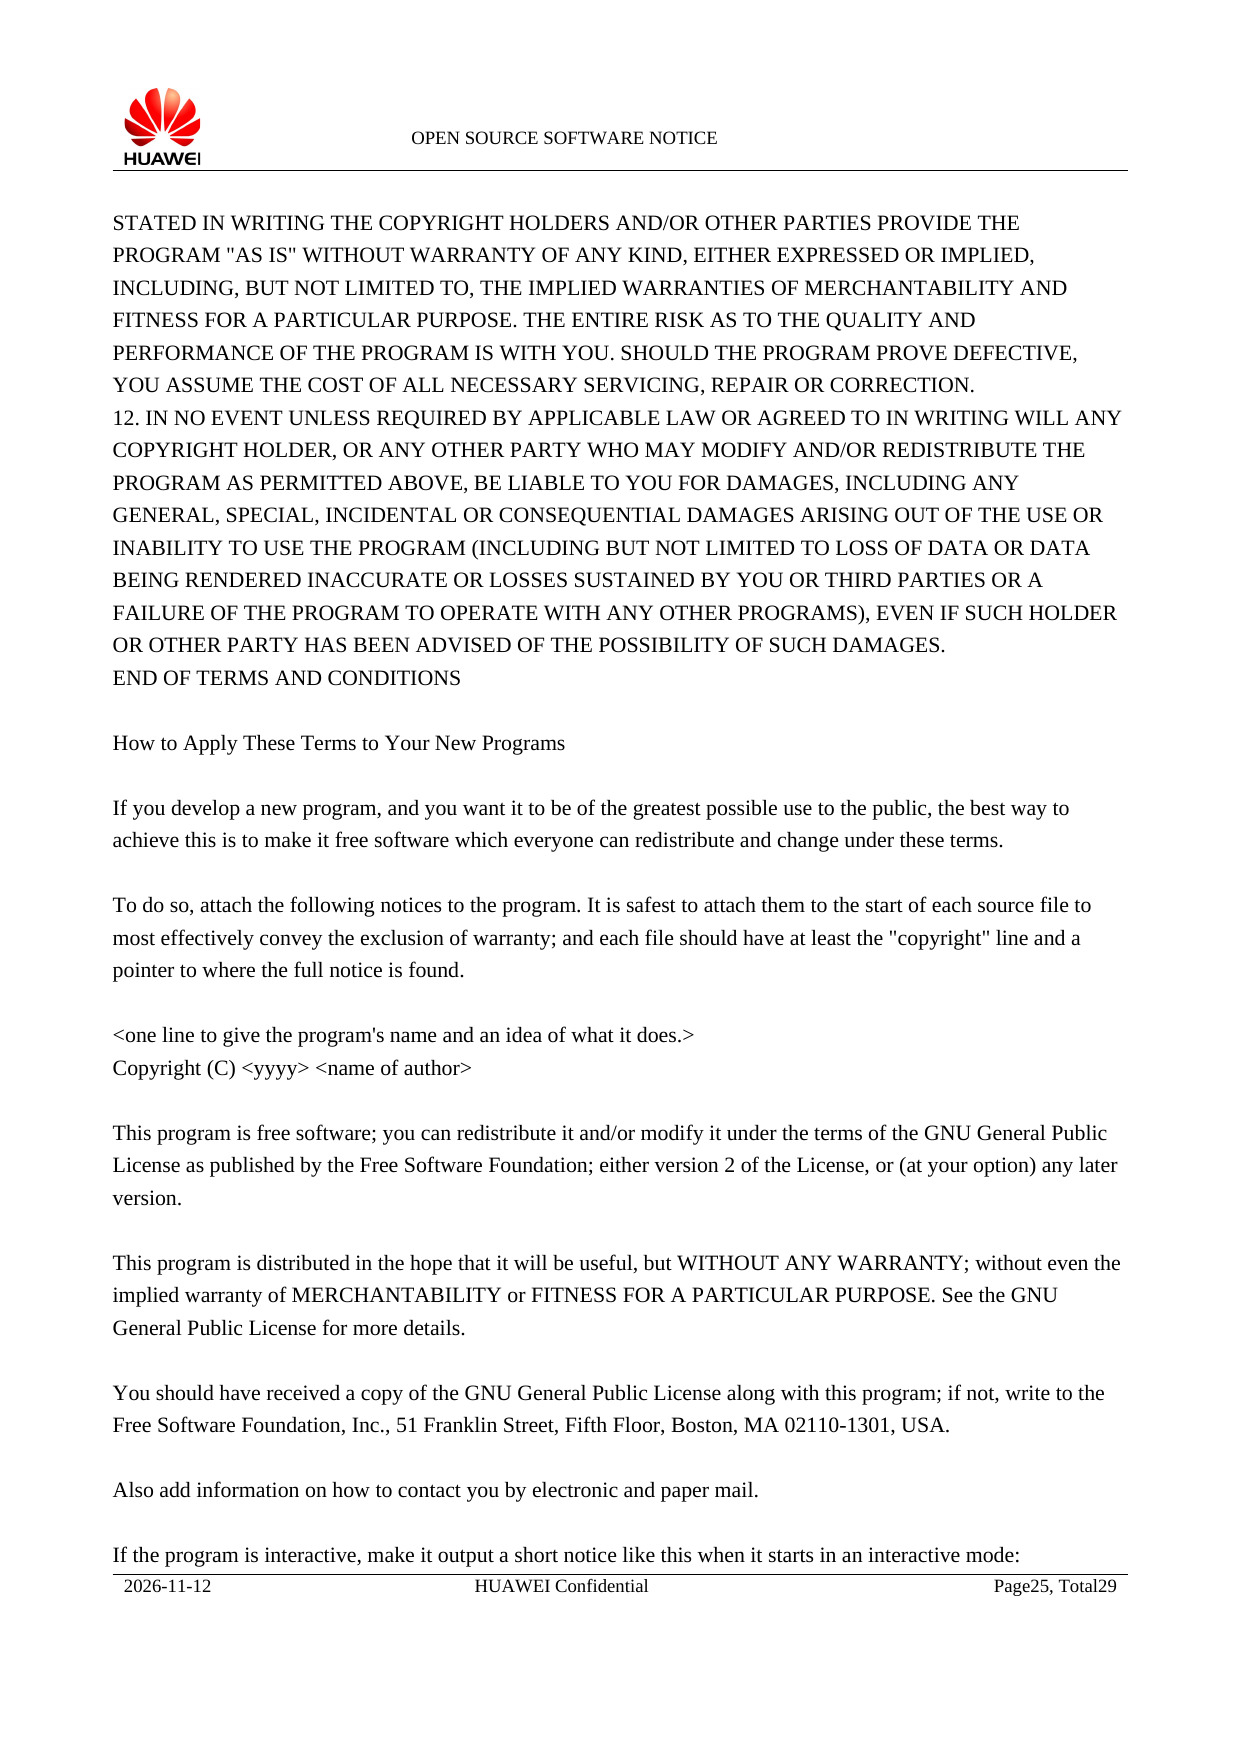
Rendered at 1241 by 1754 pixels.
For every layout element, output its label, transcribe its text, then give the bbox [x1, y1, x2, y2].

picture [124, 88, 201, 165]
